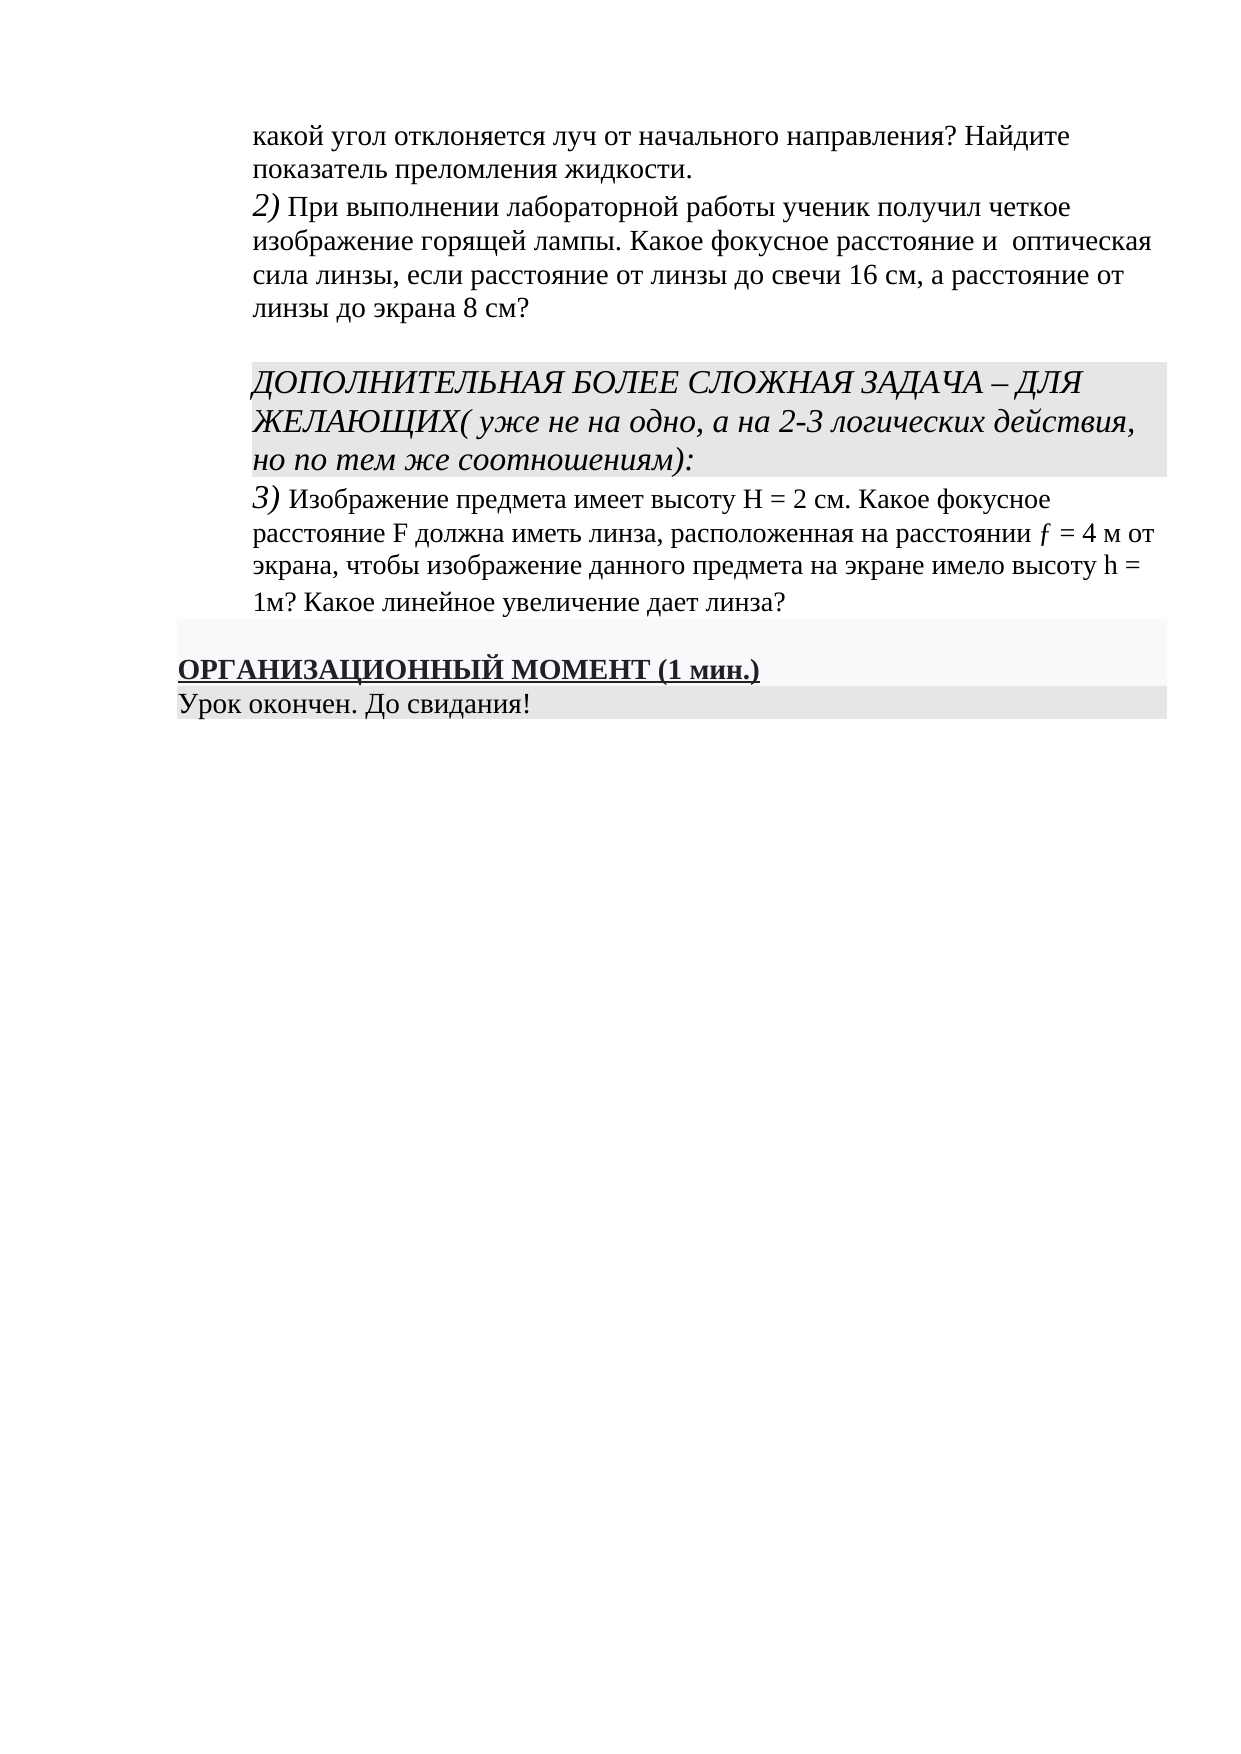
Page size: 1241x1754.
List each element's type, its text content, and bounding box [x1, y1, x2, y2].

text 3) Изображение предмета имеет высоту Н = 2 см. Какое фокусное расстояние F должна иметь линза, расположенная на расстоянии ƒ = 4 м от экрана, чтобы изображение данного предмета на экране имело высоту h = 1м? Какое линейное увеличение дает линза? [252, 477, 1167, 619]
text ДОПОЛНИТЕЛЬНАЯ БОЛЕЕ СЛОЖНАЯ ЗАДАЧА – ДЛЯ ЖЕЛАЮЩИХ( уже не на одно, а на 2-3 логических действия, но по тем же соотношениям): [252, 362, 1167, 477]
text ОРГАНИЗАЦИОННЫЙ МОМЕНТ (1 мин.) [177, 652, 1167, 686]
text 2) При выполнении лабораторной работы ученик получил четкое изображение горящей лампы. Какое фокусное расстояние и оптическая сила линзы, если расстояние от линзы до свечи 16 см, а расстояние от линзы до экрана 8 см? [252, 185, 1167, 324]
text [252, 118, 1167, 185]
text Урок окончен. До свидания! [177, 686, 1167, 719]
